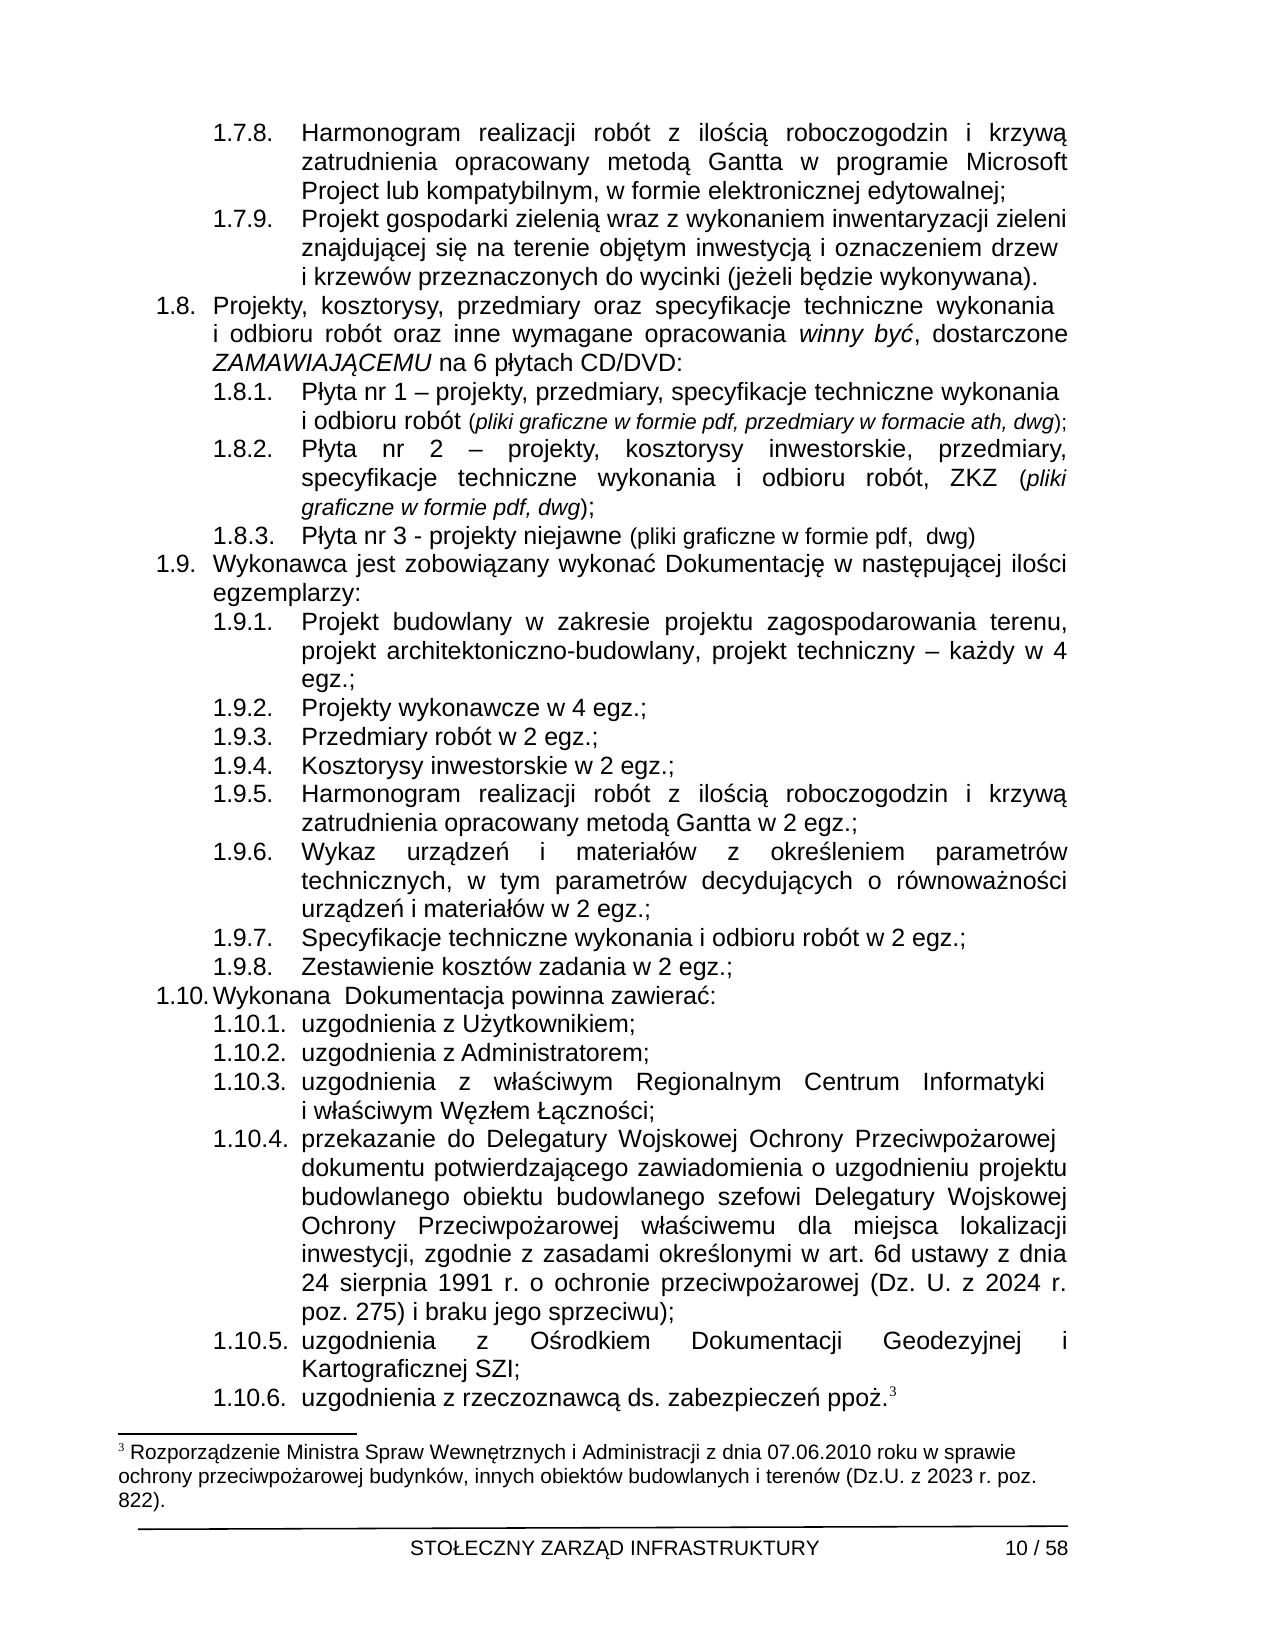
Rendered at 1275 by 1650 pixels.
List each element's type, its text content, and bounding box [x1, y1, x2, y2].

list Płyta nr 1 – projekty, przedmiary, specyfikacje techniczne wykonania i odbioru robót (pliki graficzne w formie pdf, przedmiary w formacie ath, dwg); [213, 377, 1068, 434]
list Specyfikacje techniczne wykonania i odbioru robót w 2 egz.; [213, 923, 1068, 952]
list Projekty, kosztorysy, przedmiary oraz specyfikacje techniczne wykonania i odbioru robót oraz inne wymagane opracowania winny być, dostarczone ZAMAWIAJĄCEMU na 6 płytach CD/DVD: [156, 291, 1068, 377]
list uzgodnienia z Administratorem; [213, 1038, 1068, 1067]
list uzgodnienia z Ośrodkiem Dokumentacji Geodezyjnej i Kartograficznej SZI; [213, 1326, 1068, 1383]
list Kosztorysy inwestorskie w 2 egz.; [213, 751, 1068, 779]
list Płyta nr 2 – projekty, kosztorysy inwestorskie, przedmiary, specyfikacje techniczne wykonania i odbioru robót, ZKZ (pliki graficzne w formie pdf, dwg); [213, 434, 1068, 521]
list przekazanie do Delegatury Wojskowej Ochrony Przeciwpożarowej dokumentu potwierdzającego zawiadomienia o uzgodnieniu projektu budowlanego obiektu budowlanego szefowi Delegatury Wojskowej Ochrony Przeciwpożarowej właściwemu dla miejsca lokalizacji inwestycji, zgodnie z zasadami określonymi w art. 6d ustawy z dnia 24 sierpnia 1991 r. o ochronie przeciwpożarowej (Dz. U. z 2024 r. poz. 275) i braku jego sprzeciwu); [213, 1124, 1068, 1326]
list uzgodnienia z rzeczoznawcą ds. zabezpieczeń ppoż. [213, 1383, 1068, 1412]
list Wykonawca jest zobowiązany wykonać Dokumentację w następującej ilości egzemplarzy: [156, 549, 1068, 607]
list Przedmiary robót w 2 egz.; [213, 722, 1068, 751]
list uzgodnienia z Użytkownikiem; [213, 1009, 1068, 1038]
list Wykonana Dokumentacja powinna zawierać: [156, 981, 1068, 1009]
list Zestawienie kosztów zadania w 2 egz.; [213, 952, 1068, 981]
list Projekty wykonawcze w 4 egz.; [213, 693, 1068, 722]
list Harmonogram realizacji robót z ilością roboczogodzin i krzywą zatrudnienia opracowany metodą Gantta w programie Microsoft Project lub kompatybilnym, w formie elektronicznej edytowalnej; [213, 118, 1068, 204]
list Projekt gospodarki zielenią wraz z wykonaniem inwentaryzacji zieleni znajdującej się na terenie objętym inwestycją i oznaczeniem drzew i krzewów przeznaczonych do wycinki (jeżeli będzie wykonywana). [213, 204, 1068, 291]
list Płyta nr 3 - projekty niejawne (pliki graficzne w formie pdf, dwg) [213, 521, 1068, 549]
list Harmonogram realizacji robót z ilością roboczogodzin i krzywą zatrudnienia opracowany metodą Gantta w 2 egz.; [213, 779, 1068, 837]
list uzgodnienia z właściwym Regionalnym Centrum Informatyki i właściwym Węzłem Łączności; [213, 1067, 1068, 1124]
list Wykaz urządzeń i materiałów z określeniem parametrów technicznych, w tym parametrów decydujących o równoważności urządzeń i materiałów w 2 egz.; [213, 837, 1068, 923]
list Projekt budowlany w zakresie projektu zagospodarowania terenu, projekt architektoniczno-budowlany, projekt techniczny – każdy w 4 egz.; [213, 607, 1068, 693]
